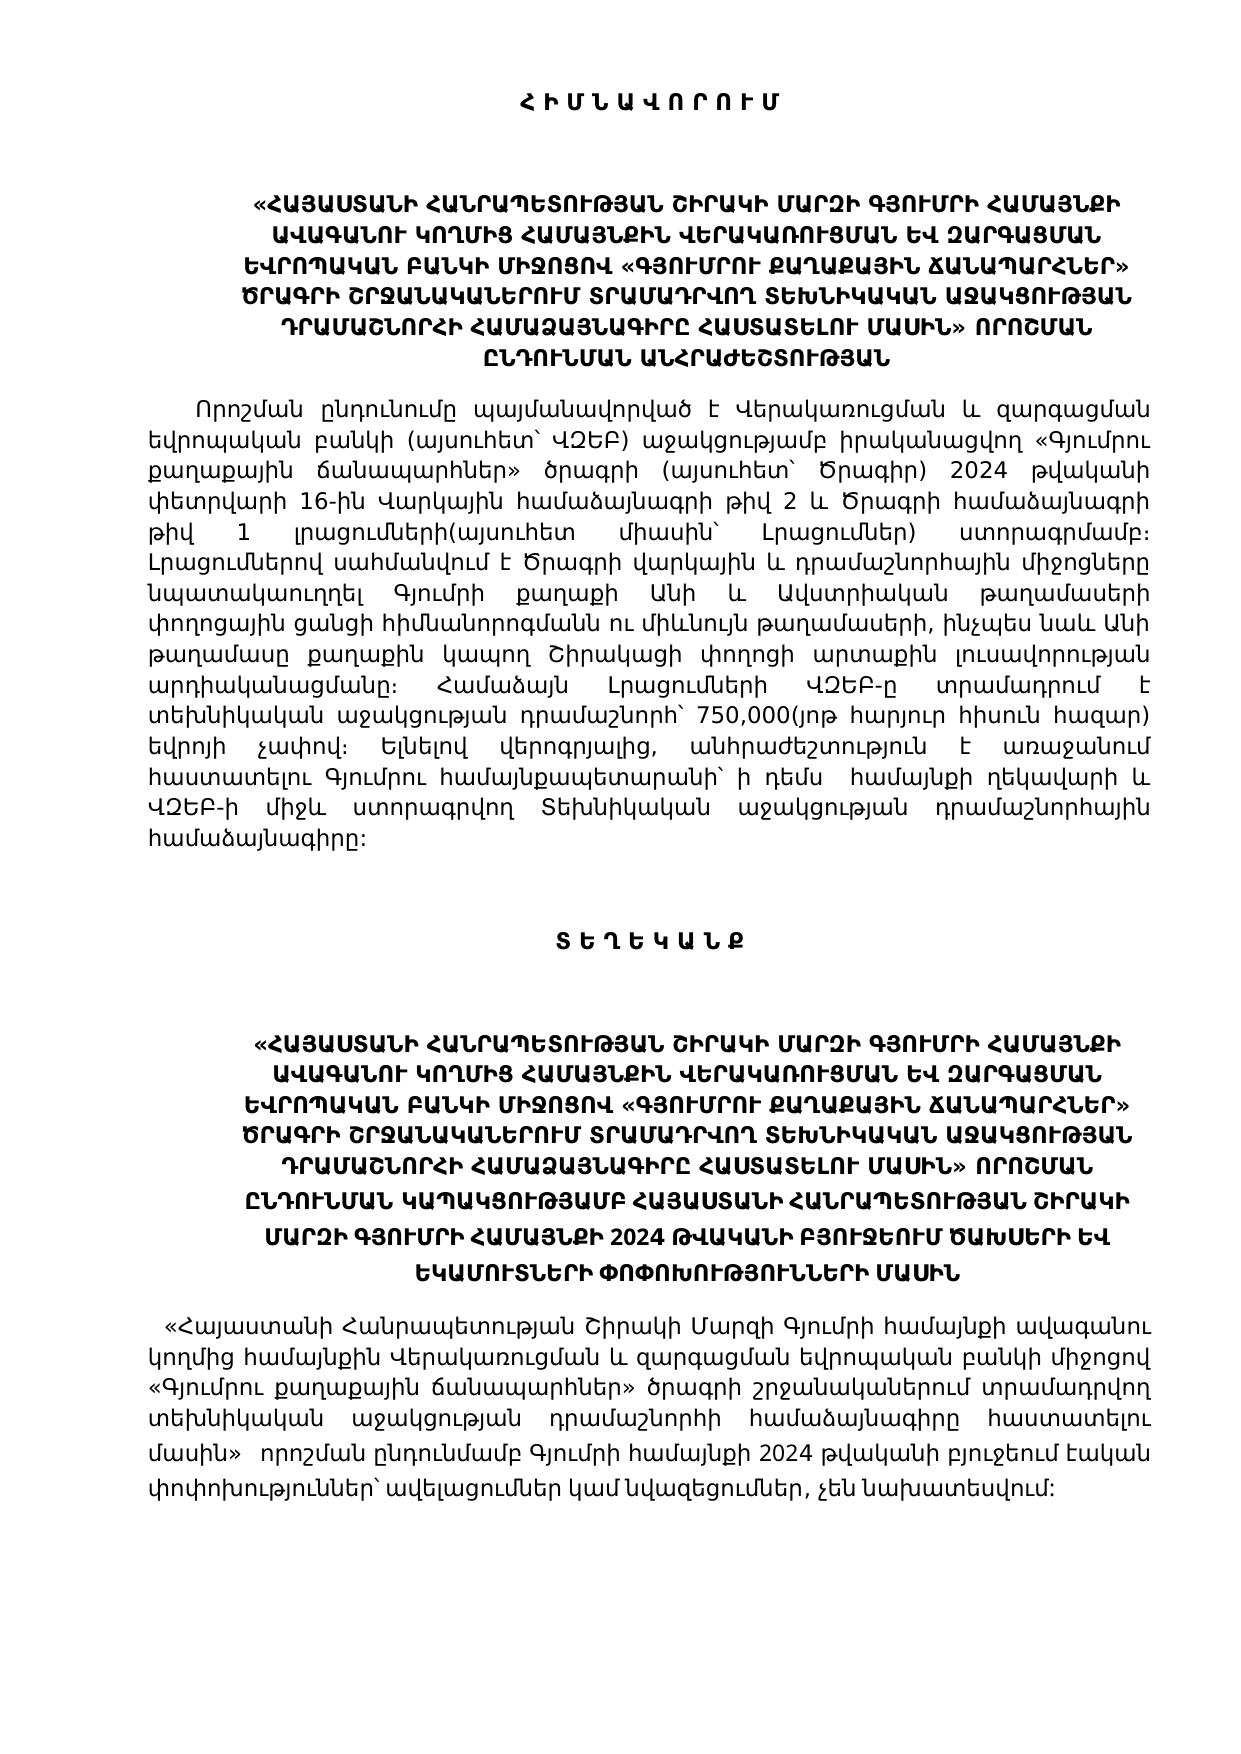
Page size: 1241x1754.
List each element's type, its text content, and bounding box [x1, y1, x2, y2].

text «Հայաստանի Հանրապետության Շիրակի Մարզի Գյումրի համայնքի ավագանու կողմից համայնքին Վերակառուցման և զարգացման եվրոպական բանկի միջոցով «Գյումրու քաղաքային ճանապարհներ» ծրագրի շրջանականերում տրամադրվող տեխնիկական աջակցության դրամաշնորհի համաձայնագիրը հաստատելու մասին» որոշման ընդունմամբ Գյումրի համայնքի 2024 թվականի բյուջեում էական փոփոխություններ՝ ավելացումներ կամ նվազեցումներ, չեն նախատեսվում: [148, 1313, 1152, 1504]
text Հ Ի Մ Ն Ա Վ Ո Ր Ո Ւ Մ [148, 89, 1152, 115]
text «ՀԱՅԱՍՏԱՆԻ ՀԱՆՐԱՊԵՏՈՒԹՅԱՆ ՇԻՐԱԿԻ ՄԱՐԶԻ ԳՅՈՒՄՐԻ ՀԱՄԱՅՆՔԻ ԱՎԱԳԱՆՈՒ ԿՈՂՄԻՑ ՀԱՄԱՅՆՔԻՆ ՎԵՐԱԿԱՌՈՒՑՄԱՆ ԵՎ ԶԱՐԳԱՑՄԱՆ ԵՎՐՈՊԱԿԱՆ ԲԱՆԿԻ ՄԻՋՈՑՈՎ «ԳՅՈՒՄՐՈՒ ՔԱՂԱՔԱՅԻՆ ՃԱՆԱՊԱՐՀՆԵՐ» ԾՐԱԳՐԻ ՇՐՋԱՆԱԿԱՆԵՐՈՒՄ ՏՐԱՄԱԴՐՎՈՂ ՏԵԽՆԻԿԱԿԱՆ ԱՋԱԿՑՈՒԹՅԱՆ ԴՐԱՄԱՇՆՈՐՀԻ ՀԱՄԱՁԱՅՆԱԳԻՐԸ ՀԱՍՏԱՏԵԼՈՒ ՄԱՍԻՆ» ՈՐՈՇՄԱՆ ԸՆԴՈՒՆՄԱՆ ԱՆՀՐԱԺԵՇՏՈՒԹՅԱՆ [221, 192, 1152, 371]
text Տ Ե Ղ Ե Կ Ա Ն Ք [148, 928, 1152, 954]
text Որոշման ընդունումը պայմանավորված է Վերակառուցման և զարգացման եվրոպական բանկի (այսուհետ՝ ՎԶԵԲ) աջակցությամբ իրականացվող «Գյումրու քաղաքային ճանապարհներ» ծրագրի (այսուհետ՝ Ծրագիր) 2024 թվականի փետրվարի 16-ին Վարկային համաձայնագրի թիվ 2 և Ծրագրի համաձայնագրի թիվ 1 լրացումների(այսուհետ միասին՝ Լրացումներ) ստորագրմամբ։ Լրացումներով սահմանվում է Ծրագրի վարկային և դրամաշնորհային միջոցները նպատակաուղղել Գյումրի քաղաքի Անի և Ավստրիական թաղամասերի փողոցային ցանցի հիմնանորոգմանն ու միևնույն թաղամասերի, ինչպես նաև Անի թաղամասը քաղաքին կապող Շիրակացի փողոցի արտաքին լուսավորության արդիականացմանը։ Համաձայն Լրացումների ՎԶԵԲ-ը տրամադրում է տեխնիկական աջակցության դրամաշնորհ՝ 750,000(յոթ հարյուր հիսուն հազար) եվրոյի չափով։ Ելնելով վերոգրյալից, անհրաժեշտություն է առաջանում հաստատելու Գյումրու համայնքապետարանի՝ ի դեմս համայնքի ղեկավարի և ՎԶԵԲ-ի միջև ստորագրվող Տեխնիկական աջակցության դրամաշնորհային համաձայնագիրը: [148, 396, 1152, 852]
list «ՀԱՅԱՍՏԱՆԻ ՀԱՆՐԱՊԵՏՈՒԹՅԱՆ ՇԻՐԱԿԻ ՄԱՐԶԻ ԳՅՈՒՄՐԻ ՀԱՄԱՅՆՔԻ ԱՎԱԳԱՆՈՒ ԿՈՂՄԻՑ ՀԱՄԱՅՆՔԻՆ ՎԵՐԱԿԱՌՈՒՑՄԱՆ ԵՎ ԶԱՐԳԱՑՄԱՆ ԵՎՐՈՊԱԿԱՆ ԲԱՆԿԻ ՄԻՋՈՑՈՎ «ԳՅՈՒՄՐՈՒ ՔԱՂԱՔԱՅԻՆ ՃԱՆԱՊԱՐՀՆԵՐ» ԾՐԱԳՐԻ ՇՐՋԱՆԱԿԱՆԵՐՈՒՄ ՏՐԱՄԱԴՐՎՈՂ ՏԵԽՆԻԿԱԿԱՆ ԱՋԱԿՑՈՒԹՅԱՆ ԴՐԱՄԱՇՆՈՐՀԻ ՀԱՄԱՁԱՅՆԱԳԻՐԸ ՀԱՍՏԱՏԵԼՈՒ ՄԱՍԻՆ» ՈՐՈՇՄԱՆ ԸՆԴՈՒՆՄԱՆ ԿԱՊԱԿՑՈՒԹՅԱՄԲ ՀԱՅԱՍՏԱՆԻ ՀԱՆՐԱՊԵՏՈՒԹՅԱՆ ՇԻՐԱԿԻ ՄԱՐԶԻ ԳՅՈՒՄՐԻ ՀԱՄԱՅՆՔԻ 2024 ԹՎԱԿԱՆԻ ԲՅՈՒՋԵՈՒՄ ԾԱԽՍԵՐԻ ԵՎ ԵԿԱՄՈՒՏՆԵՐԻ ՓՈՓՈԽՈՒԹՅՈՒՆՆԵՐԻ ՄԱՍԻՆ [223, 1031, 1152, 1288]
